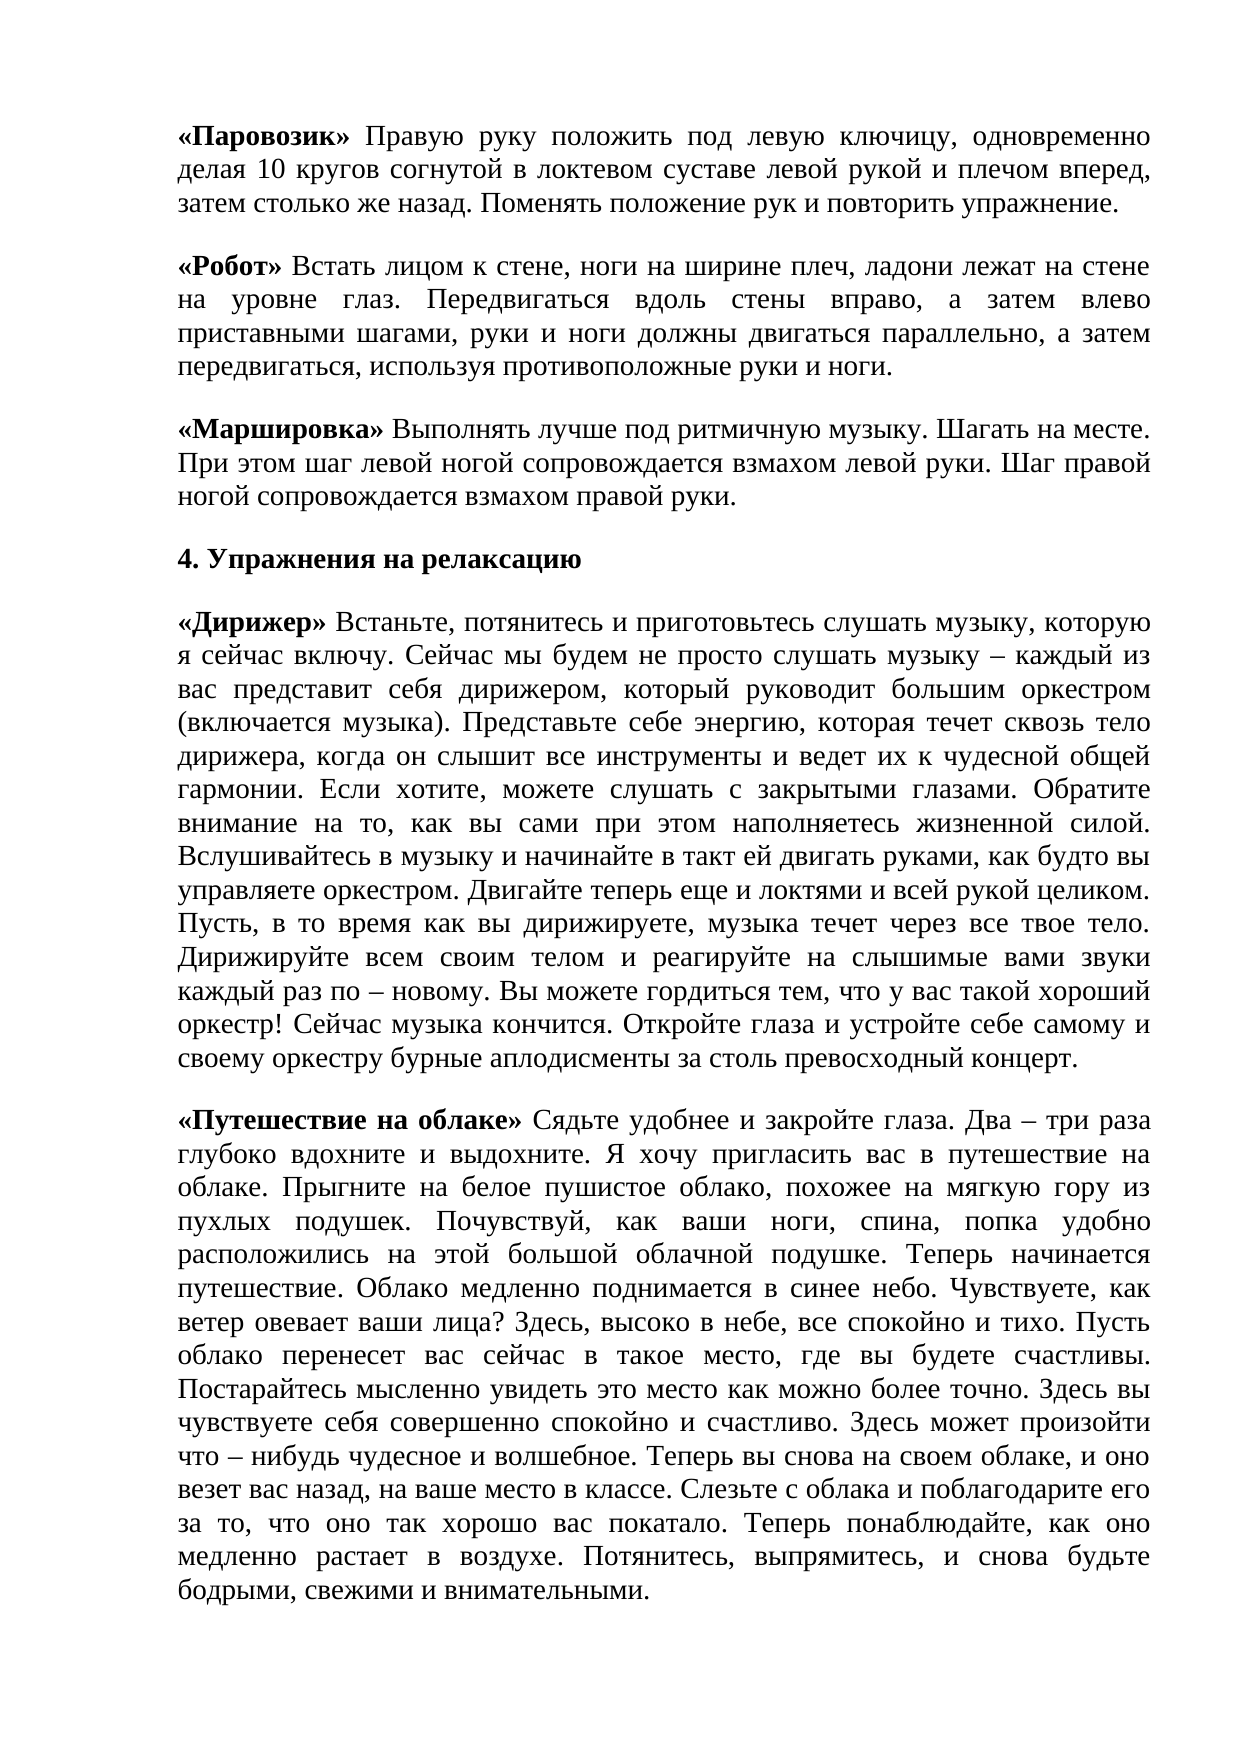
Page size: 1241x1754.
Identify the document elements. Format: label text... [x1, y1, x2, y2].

text «Дирижер» Встаньте, потянитесь и приготовьтесь слушать музыку, которую я сейчас включу. Сейчас мы будем не просто слушать музыку – каждый из вас представит себя дирижером, который руководит большим оркестром (включается музыка). Представьте себе энергию, которая течет сквозь тело дирижера, когда он слышит все инструменты и ведет их к чудесной общей гармонии. Если хотите, можете слушать с закрытыми глазами. Обратите внимание на то, как вы сами при этом наполняетесь жизненной силой. Вслушивайтесь в музыку и начинайте в такт ей двигать руками, как будто вы управляете оркестром. Двигайте теперь еще и локтями и всей рукой целиком. Пусть, в то время как вы дирижируете, музыка течет через все твое тело. Дирижируйте всем своим телом и реагируйте на слышимые вами звуки каждый раз по – новому. Вы можете гордиться тем, что у вас такой хороший оркестр! Сейчас музыка кончится. Откройте глаза и устройте себе самому и своему оркестру бурные аплодисменты за столь превосходный концерт. [177, 604, 1152, 1073]
text «Путешествие на облаке» Сядьте удобнее и закройте глаза. Два – три раза глубоко вдохните и выдохните. Я хочу пригласить вас в путешествие на облаке. Прыгните на белое пушистое облако, похожее на мягкую гору из пухлых подушек. Почувствуй, как ваши ноги, спина, попка удобно расположились на этой большой облачной подушке. Теперь начинается путешествие. Облако медленно поднимается в синее небо. Чувствуете, как ветер овевает ваши лица? Здесь, высоко в небе, все спокойно и тихо. Пусть облако перенесет вас сейчас в такое место, где вы будете счастливы. Постарайтесь мысленно увидеть это место как можно более точно. Здесь вы чувствуете себя совершенно спокойно и счастливо. Здесь может произойти что – нибудь чудесное и волшебное. Теперь вы снова на своем облаке, и оно везет вас назад, на ваше место в классе. Слезьте с облака и поблагодарите его за то, что оно так хорошо вас покатало. Теперь понаблюдайте, как оно медленно растает в воздухе. Потянитесь, выпрямитесь, и снова будьте бодрыми, свежими и внимательными. [177, 1102, 1152, 1606]
text «Паровозик» Правую руку положить под левую ключицу, одновременно делая 10 кругов согнутой в локтевом суставе левой рукой и плечом вперед, затем столько же назад. Поменять положение рук и повторить упражнение. [177, 118, 1152, 219]
text «Маршировка» Выполнять лучше под ритмичную музыку. Шагать на месте. При этом шаг левой ногой сопровождается взмахом левой руки. Шаг правой ногой сопровождается взмахом правой руки. [177, 411, 1152, 512]
text «Робот» Встать лицом к стене, ноги на ширине плеч, ладони лежат на стене на уровне глаз. Передвигаться вдоль стены вправо, а затем влево приставными шагами, руки и ноги должны двигаться параллельно, а затем передвигаться, используя противоположные руки и ноги. [177, 248, 1152, 382]
text 4. Упражнения на релаксацию [177, 541, 1152, 574]
